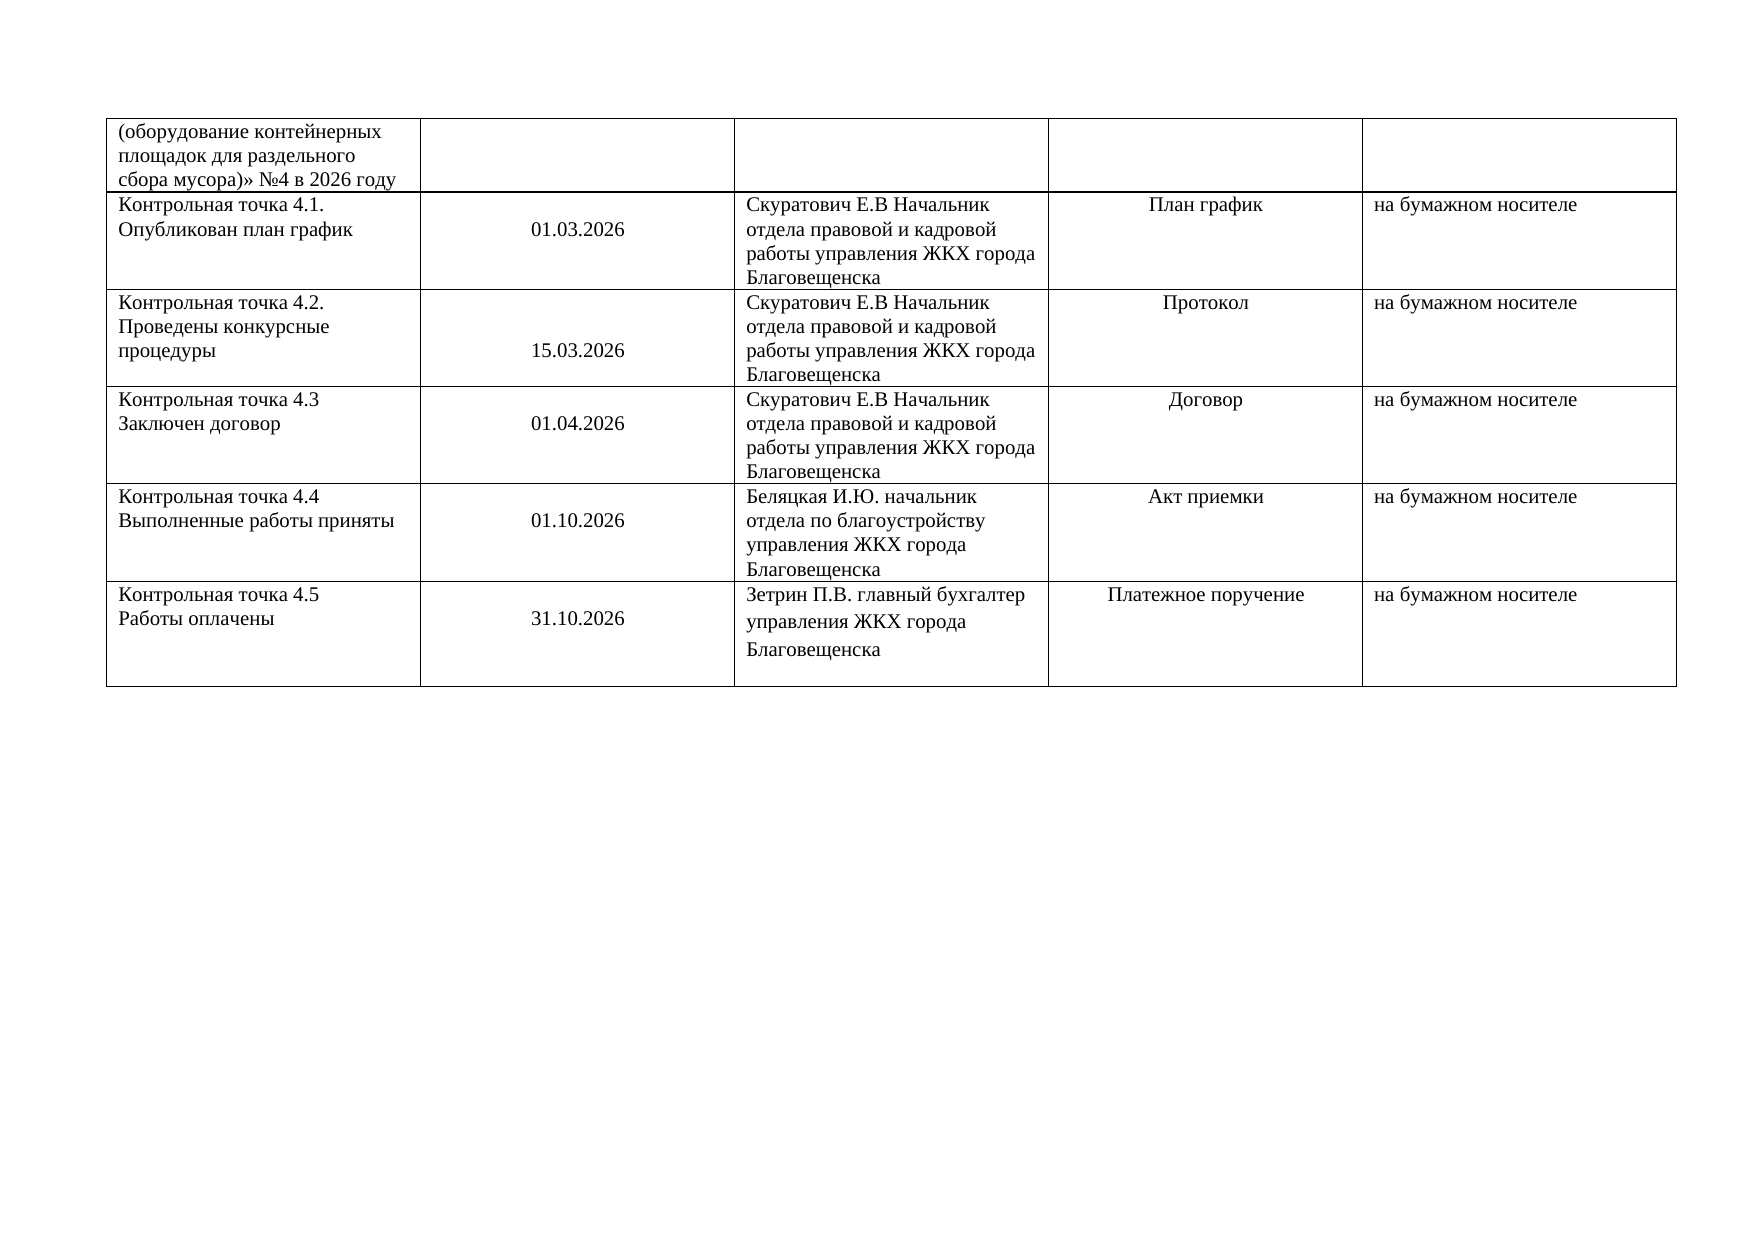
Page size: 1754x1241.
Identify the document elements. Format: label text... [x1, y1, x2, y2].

table_cell Скуратович Е.В Начальник отдела правовой и кадровой работы управления ЖКХ города Благовещенска [735, 193, 1048, 289]
table_cell - [1363, 119, 1676, 191]
table_cell План график [1049, 193, 1362, 289]
table_cell Скуратович Е.В Начальник отдела правовой и кадровой работы управления ЖКХ города Благовещенска [735, 290, 1048, 386]
table_cell Протокол [1049, 290, 1362, 386]
table_cell на бумажном носителе [1363, 484, 1676, 581]
table_cell на бумажном носителе [1363, 582, 1676, 686]
table_cell Акт приемки [1049, 484, 1362, 581]
table_cell Зетрин П.В. главный бухгалтер управления ЖКХ города Благовещенска [735, 582, 1048, 686]
table_cell Контрольная точка 4.3 Заключен договор [107, 387, 420, 483]
table_cell Договор [1049, 387, 1362, 483]
table_cell Платежное поручение [1049, 582, 1362, 686]
table_cell 31.10.2026 [421, 582, 734, 686]
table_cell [735, 119, 1048, 191]
table_cell - [421, 119, 734, 191]
table_cell Контрольная точка 4.1. Опубликован план график [107, 193, 420, 289]
table_cell Контрольная точка 4.2. Проведены конкурсные процедуры [107, 290, 420, 386]
table_cell - [1049, 119, 1362, 191]
table_cell 01.04.2026 [421, 387, 734, 483]
table_cell Беляцкая И.Ю. начальник отдела по благоустройству управления ЖКХ города Благовещенска [735, 484, 1048, 581]
table_cell Контрольная точка 4.5 Работы оплачены [107, 582, 420, 686]
table_cell на бумажном носителе [1363, 193, 1676, 289]
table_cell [107, 119, 420, 191]
table_cell Скуратович Е.В Начальник отдела правовой и кадровой работы управления ЖКХ города Благовещенска [735, 387, 1048, 483]
table_cell 15.03.2026 [421, 290, 734, 386]
table_cell на бумажном носителе [1363, 387, 1676, 483]
table_cell 01.03.2026 [421, 193, 734, 289]
table_cell 01.10.2026 [421, 484, 734, 581]
table_cell Контрольная точка 4.4 Выполненные работы приняты [107, 484, 420, 581]
table_cell на бумажном носителе [1363, 290, 1676, 386]
